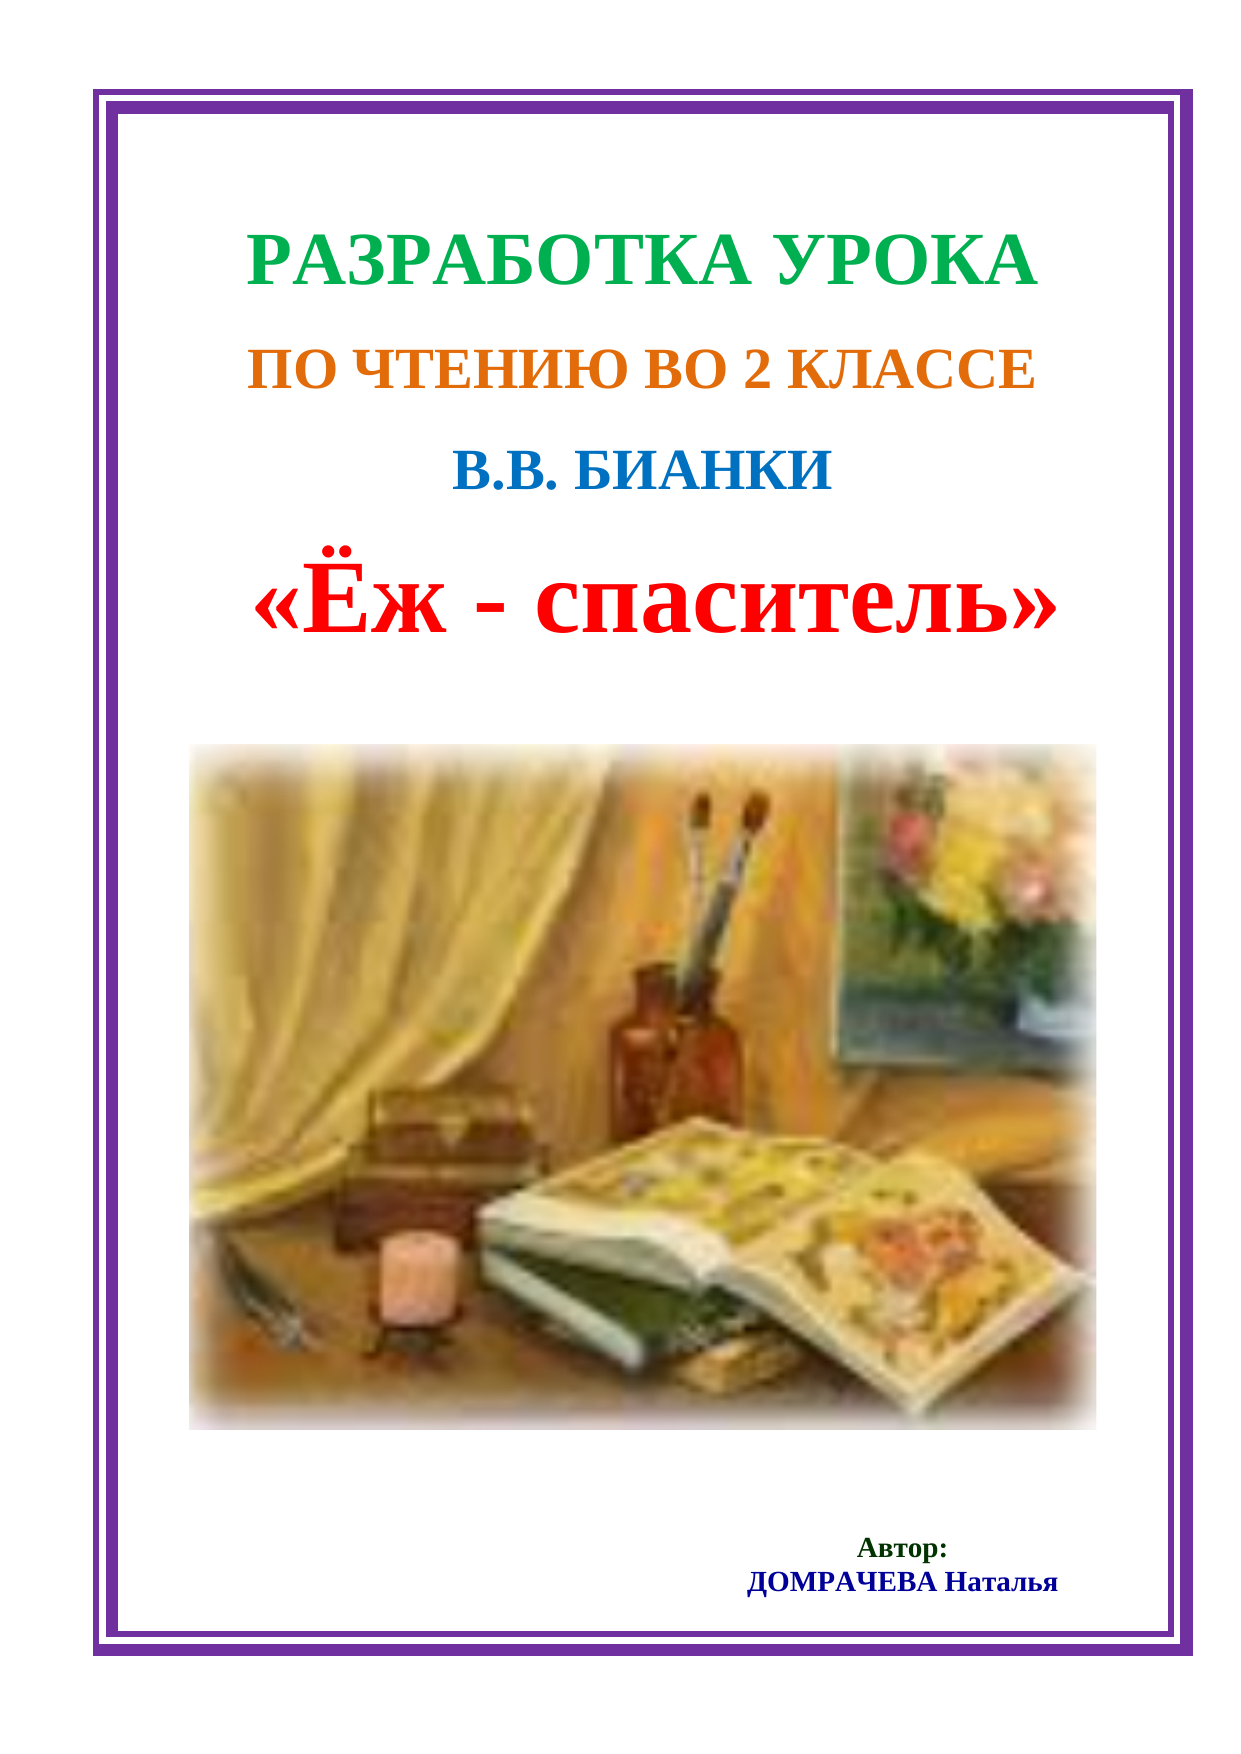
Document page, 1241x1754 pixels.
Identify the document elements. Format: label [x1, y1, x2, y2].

table_header [106, 95, 1180, 1631]
picture [189, 744, 1097, 1430]
